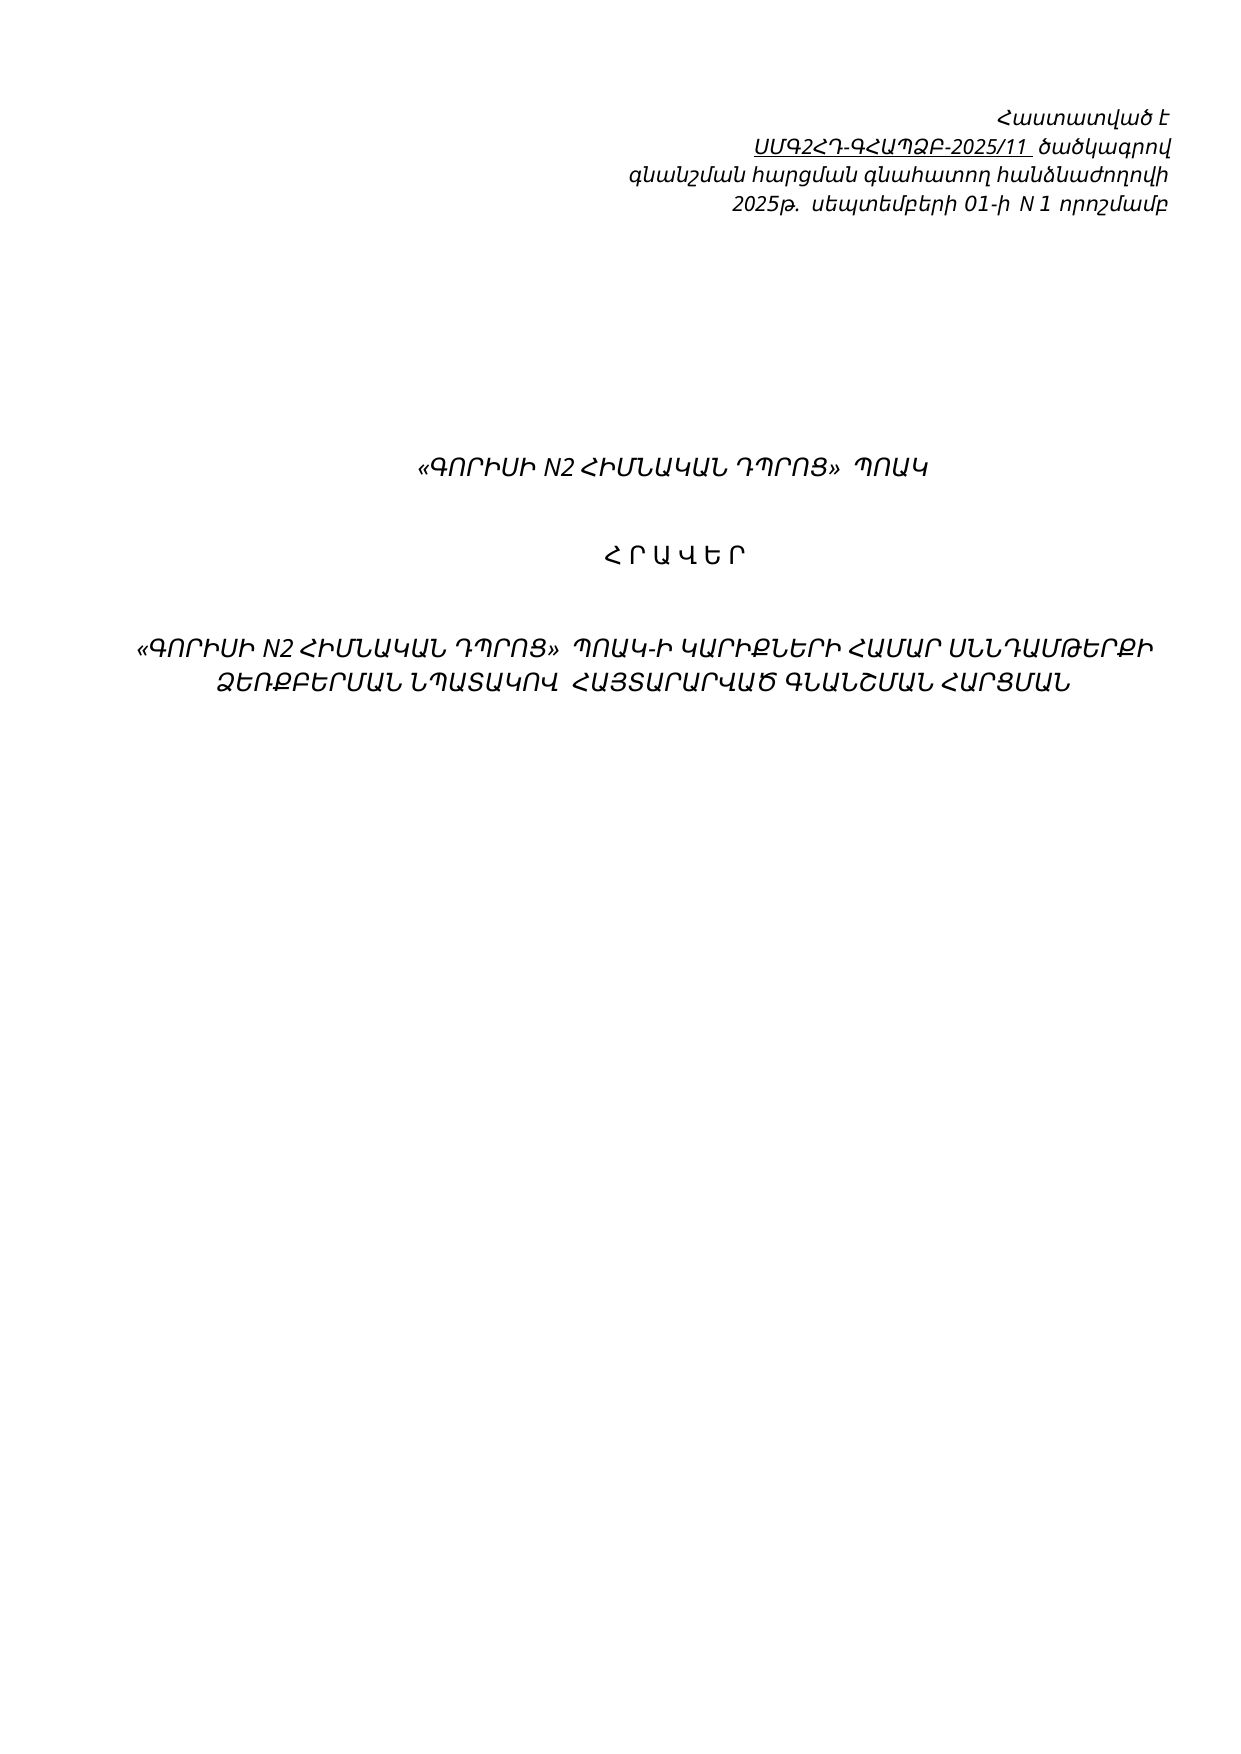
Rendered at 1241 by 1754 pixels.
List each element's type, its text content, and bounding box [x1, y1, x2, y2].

text գնանշման հարցման գնահատող հանձնաժողովի [118, 160, 1171, 189]
text ՍՄԳ2ՀԴ-ԳՀԱՊՁԲ-2025/11 ծածկագրով [118, 132, 1171, 160]
text Հաստատված է [118, 103, 1171, 132]
text «ԳՈՐԻՍԻ N2 ՀԻՄՆԱԿԱՆ ԴՊՐՈՑ» ՊՈԱԿ-Ի ԿԱՐԻՔՆԵՐԻ ՀԱՄԱՐ ՍՆՆԴԱՄԹԵՐՔԻ ՁԵՌՔԲԵՐՄԱՆ ՆՊԱՏԱԿՈՎ ՀԱՅՏԱՐԱՐՎԱԾ ԳՆԱՆՇՄԱՆ ՀԱՐՑՄԱՆ [118, 631, 1172, 699]
text 2025թ. սեպտեմբերի 01-ի N 1 որոշմամբ [118, 189, 1171, 217]
text «ԳՈՐԻՍԻ N2 ՀԻՄՆԱԿԱՆ ԴՊՐՈՑ» ՊՈԱԿ [118, 450, 1172, 484]
text Հ Ր Ա Վ Ե Ր [118, 538, 1172, 572]
